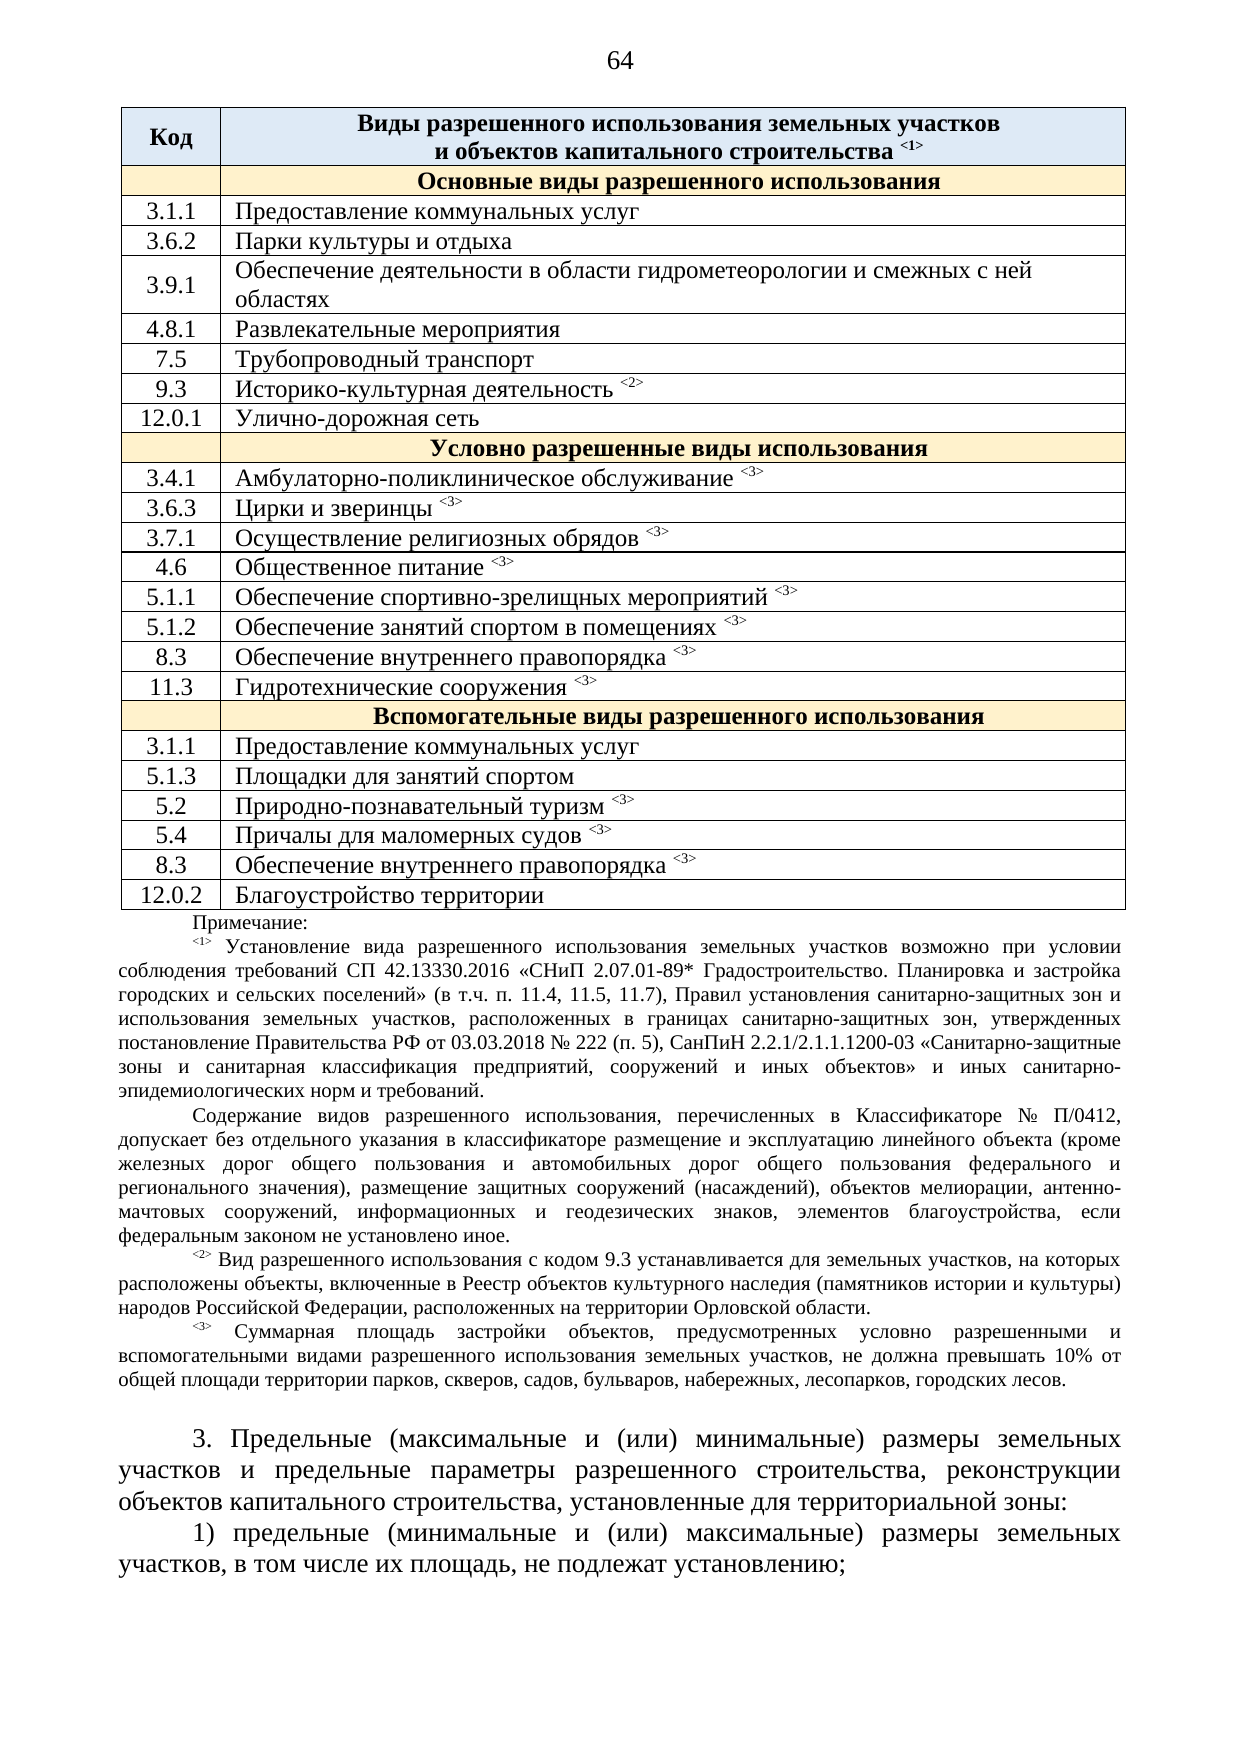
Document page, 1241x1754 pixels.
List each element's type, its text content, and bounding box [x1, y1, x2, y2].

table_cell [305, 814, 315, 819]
text 3. Предельные (максимальные и (или) минимальные) размеры земельных участков и предельные параметры разрешенного строительства, реконструкции объектов капитального строительства, установленные для территориальной зоны: [118, 1422, 1122, 1516]
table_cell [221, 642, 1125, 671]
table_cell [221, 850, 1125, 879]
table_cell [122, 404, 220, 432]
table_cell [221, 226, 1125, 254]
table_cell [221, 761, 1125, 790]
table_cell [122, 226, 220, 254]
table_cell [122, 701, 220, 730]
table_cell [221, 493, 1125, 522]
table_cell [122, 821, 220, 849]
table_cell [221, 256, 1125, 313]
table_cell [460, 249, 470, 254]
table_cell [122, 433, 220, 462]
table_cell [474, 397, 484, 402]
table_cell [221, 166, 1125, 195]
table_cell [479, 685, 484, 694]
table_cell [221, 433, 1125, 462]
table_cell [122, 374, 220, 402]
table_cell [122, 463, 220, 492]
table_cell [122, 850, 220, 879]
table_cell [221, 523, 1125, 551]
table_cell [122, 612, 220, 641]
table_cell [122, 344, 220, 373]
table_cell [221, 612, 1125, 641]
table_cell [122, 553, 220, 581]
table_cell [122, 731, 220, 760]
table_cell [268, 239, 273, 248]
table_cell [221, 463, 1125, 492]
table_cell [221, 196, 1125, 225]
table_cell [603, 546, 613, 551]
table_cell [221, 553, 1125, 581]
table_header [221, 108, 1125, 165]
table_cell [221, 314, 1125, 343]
text 1) предельные (минимальные и (или) максимальные) размеры земельных участков, в том числе их площадь, не подлежат установлению; [118, 1516, 1122, 1578]
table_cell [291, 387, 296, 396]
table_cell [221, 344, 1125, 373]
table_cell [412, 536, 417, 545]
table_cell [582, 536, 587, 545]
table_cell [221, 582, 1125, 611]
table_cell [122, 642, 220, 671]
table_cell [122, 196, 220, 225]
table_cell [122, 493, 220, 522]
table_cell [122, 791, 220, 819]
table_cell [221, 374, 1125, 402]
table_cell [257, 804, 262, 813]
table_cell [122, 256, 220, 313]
text <3> Суммарная площадь застройки объектов, предусмотренных условно разрешенными и вспомогательными видами разрешенного использования земельных участков, не должна превышать 10% от общей площади территории парков, скверов, садов, бульваров, набережных, лесопарков, городских лесов. [118, 1319, 1122, 1391]
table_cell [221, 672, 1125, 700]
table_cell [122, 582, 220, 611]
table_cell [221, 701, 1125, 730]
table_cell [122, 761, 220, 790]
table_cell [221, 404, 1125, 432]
text Содержание видов разрешенного использования, перечисленных в Классификаторе № П/0412, допускает без отдельного указания в классификаторе размещение и эксплуатацию линейного объекта (кроме железных дорог общего пользования и автомобильных дорог общего пользования федерального и регионального значения), размещение защитных сооружений (насаждений), объектов мелиорации, антенно-мачтовых сооружений, информационных и геодезических знаков, элементов благоустройства, если федеральным законом не установлено иное. [118, 1102, 1122, 1247]
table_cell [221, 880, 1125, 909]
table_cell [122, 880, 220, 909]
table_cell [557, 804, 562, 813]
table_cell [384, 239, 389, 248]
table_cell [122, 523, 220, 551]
text Примечание: [118, 910, 1122, 934]
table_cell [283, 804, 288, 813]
text <1> Установление вида разрешенного использования земельных участков возможно при условии соблюдения требований СП 42.13330.2016 «СНиП 2.07.01-89* Градостроительство. Планировка и застройка городских и сельских поселений» (в т.ч. п. 11.4, 11.5, 11.7), Правил установления санитарно-защитных зон и использования земельных участков, расположенных в границах санитарно-защитных зон, утвержденных постановление Правительства РФ от 03.03.2018 № 222 (п. 5), СанПиН 2.2.1/2.1.1.1200-03 «Санитарно-защитные зоны и санитарная классификация предприятий, сооружений и иных объектов» и иных санитарно-эпидемиологических норм и требований. [118, 934, 1122, 1102]
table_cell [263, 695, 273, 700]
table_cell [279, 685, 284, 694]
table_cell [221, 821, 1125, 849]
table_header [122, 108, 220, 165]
text <2> Вид разрешенного использования с кодом 9.3 устанавливается для земельных участков, на которых расположены объекты, включенные в Реестр объектов культурного наследия (памятников истории и культуры) народов Российской Федерации, расположенных на территории Орловской области. [118, 1247, 1122, 1319]
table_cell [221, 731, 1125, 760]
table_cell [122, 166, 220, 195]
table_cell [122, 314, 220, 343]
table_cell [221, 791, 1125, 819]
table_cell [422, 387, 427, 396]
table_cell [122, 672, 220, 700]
